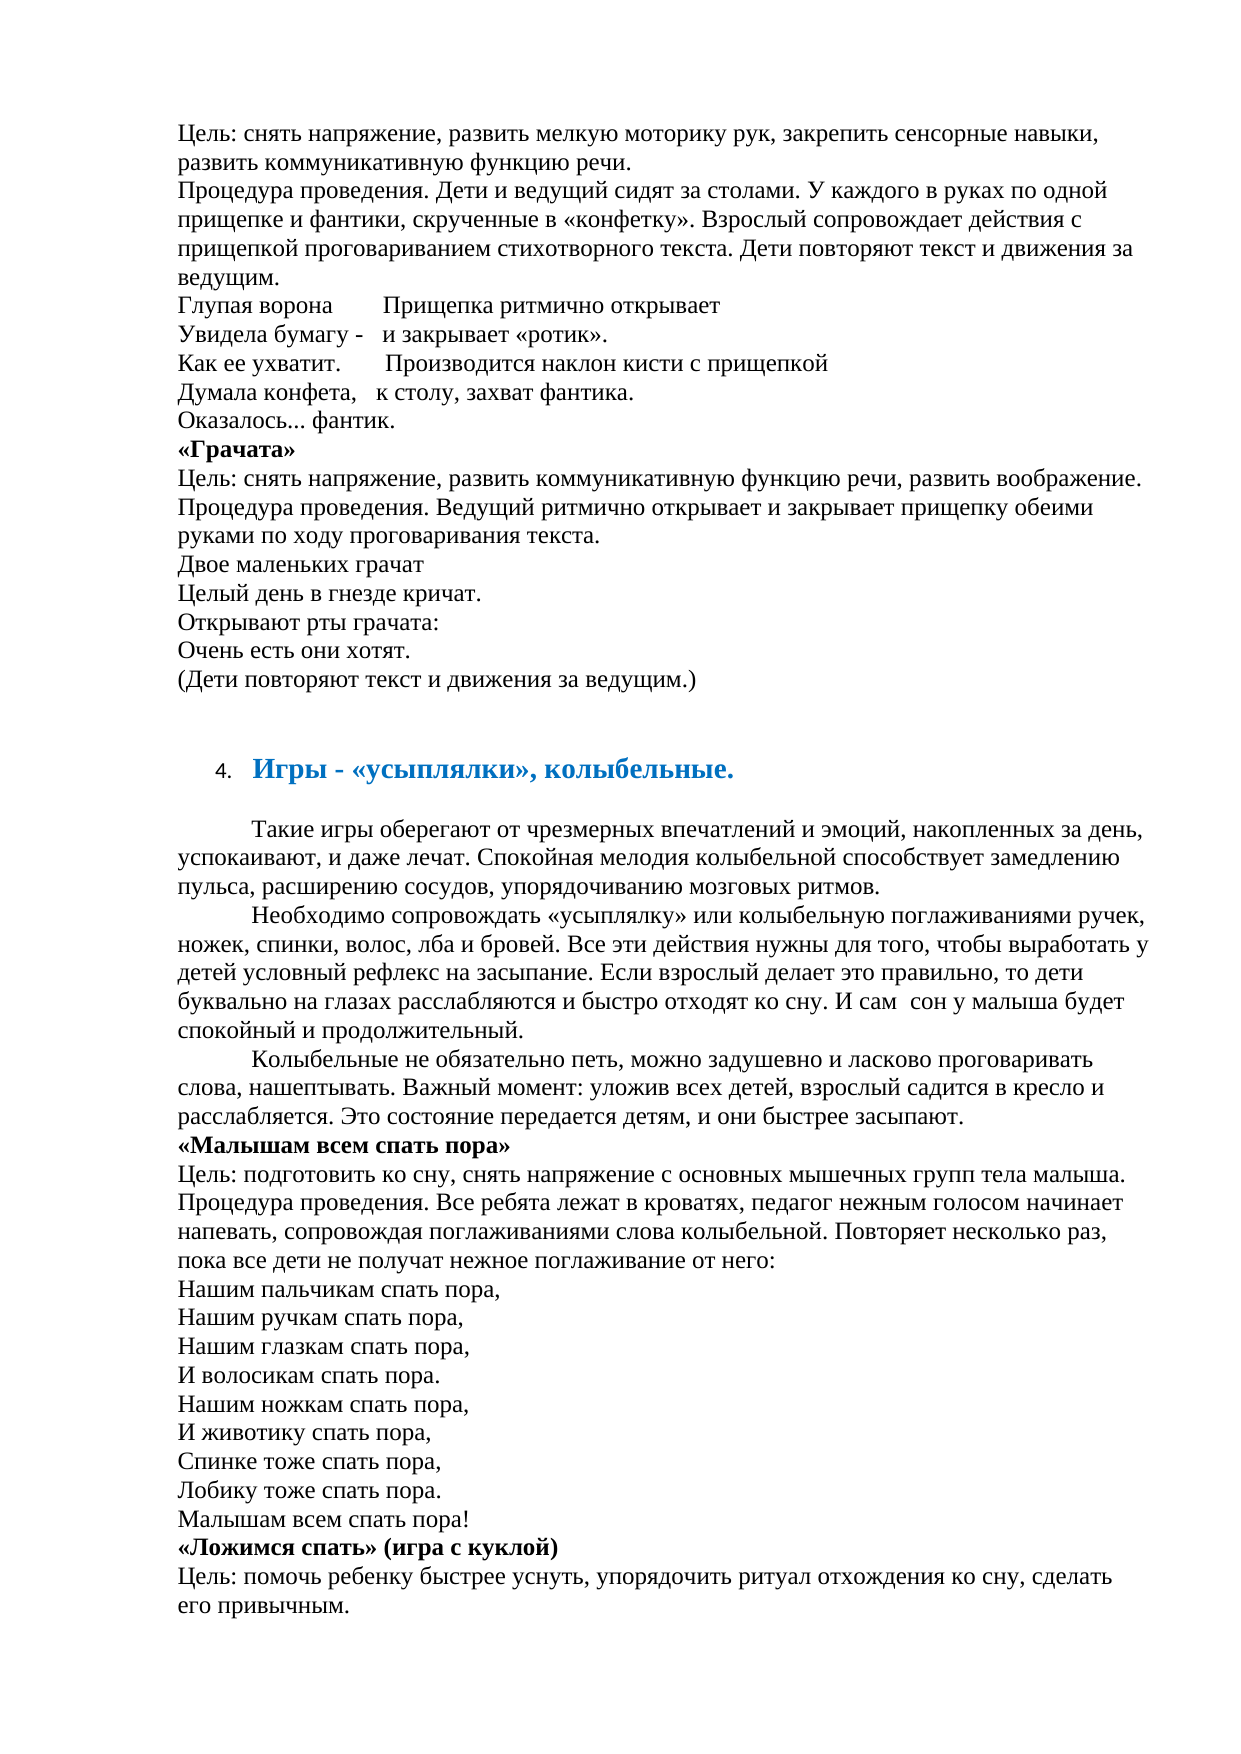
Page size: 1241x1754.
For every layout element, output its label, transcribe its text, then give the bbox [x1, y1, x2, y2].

text Колыбельные не обязательно петь, можно задушевно и ласково проговаривать слова, нашептывать. Важный момент: уложив всех детей, взрослый садится в кресло и расслабляется. Это состояние передается детям, и они быстрее засыпают. [177, 1044, 1152, 1130]
text «Малышам всем спать пора» [177, 1130, 1152, 1159]
text (Дети повторяют текст и движения за ведущим.) [177, 664, 1152, 693]
text Глупая ворона Прищепка ритмично открывает [177, 291, 1152, 319]
text Необходимо сопровождать «усыплялку» или колыбельную поглаживаниями ручек, ножек, спинки, волос, лба и бровей. Все эти действия нужны для того, чтобы выработать у детей условный рефлекс на засыпание. Если взрослый делает это правильно, то дети буквально на глазах расслабляются и быстро отходят ко сну. И сам сон у малыша будет спокойный и продолжительный. [177, 900, 1152, 1044]
text Цель: снять напряжение, развить коммуникативную функцию речи, развить воображение. [177, 463, 1152, 492]
text Такие игры оберегают от чрезмерных впечатлений и эмоций, накопленных за день, успокаивают, и даже лечат. Спокойная мелодия колыбельной способствует замедлению пульса, расширению сосудов, упорядочиванию мозговых ритмов. [177, 814, 1152, 900]
text Процедура проведения. Ведущий ритмично открывает и закрывает прищепку обеими руками по ходу проговаривания текста. [177, 492, 1152, 549]
text Очень есть они хотят. [177, 636, 1152, 664]
text Увидела бумагу - и закрывает «ротик». [177, 319, 1152, 348]
text Нашим ручкам спать пора, [177, 1302, 1152, 1331]
list Игры - «усыплялки», колыбельные. [215, 751, 1152, 784]
text Целый день в гнезде кричат. [177, 578, 1152, 607]
text И волосикам спать пора. [177, 1360, 1152, 1389]
text Лобику тоже спать пора. [177, 1475, 1152, 1504]
text Цель: помочь ребенку быстрее уснуть, упорядочить ритуал отхождения ко сну, сделать его привычным. [177, 1561, 1152, 1619]
text Как ее ухватит. Производится наклон кисти с прищепкой [177, 348, 1152, 377]
text Нашим пальчикам спать пора, [177, 1274, 1152, 1302]
text «Грачата» [177, 434, 1152, 463]
text Нашим ножкам спать пора, [177, 1389, 1152, 1417]
text Малышам всем спать пора! [177, 1504, 1152, 1532]
text Нашим глазкам спать пора, [177, 1331, 1152, 1360]
text Оказалось... фантик. [177, 406, 1152, 434]
text Цель: подготовить ко сну, снять напряжение с основных мышечных групп тела малыша. [177, 1159, 1152, 1187]
text «Ложимся спать» (игра с куклой) [177, 1532, 1152, 1561]
text Двое маленьких грачат [177, 549, 1152, 578]
text Спинке тоже спать пора, [177, 1446, 1152, 1475]
text И животику спать пора, [177, 1417, 1152, 1446]
text Открывают рты грачата: [177, 607, 1152, 636]
text Думала конфета, к столу, захват фантика. [177, 377, 1152, 406]
text Цель: снять напряжение, развить мелкую моторику рук, закрепить сенсорные навыки, развить коммуникативную функцию речи. [177, 118, 1152, 176]
text Процедура проведения. Все ребята лежат в кроватях, педагог нежным голосом начинает напевать, сопровождая поглаживаниями слова колыбельной. Повторяет несколько раз, пока все дети не получат нежное поглаживание от него: [177, 1187, 1152, 1274]
